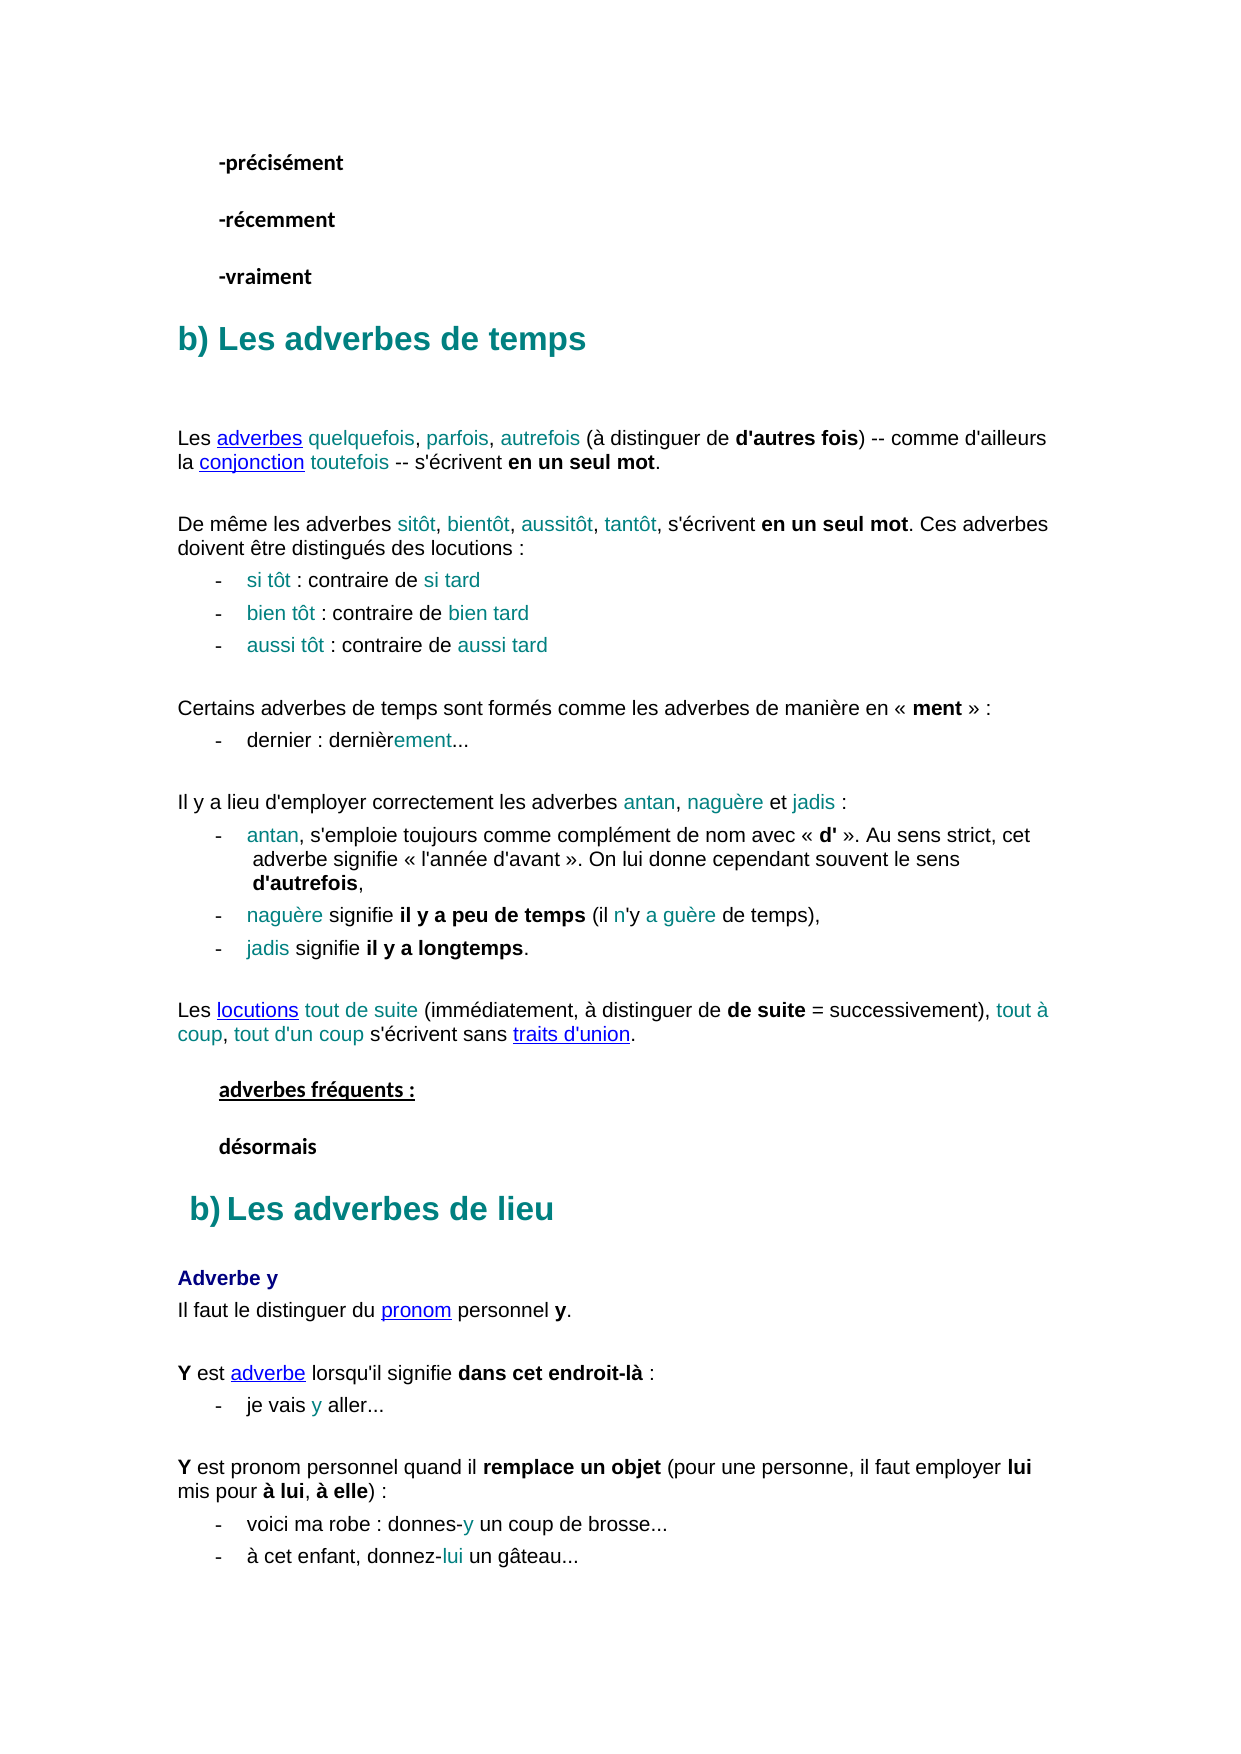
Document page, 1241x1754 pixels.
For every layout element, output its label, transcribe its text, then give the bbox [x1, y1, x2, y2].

text Les locutions tout de suite (immédiatement, à distinguer de de suite = successivement), tout à coup, tout d'un coup s'écrivent sans traits d'union. [177, 998, 1063, 1046]
text -précisément [142, 148, 1063, 176]
text désormais [142, 1132, 1063, 1160]
text - voici ma robe : donnes-y un coup de brosse... [215, 1511, 1063, 1536]
text De même les adverbes sitôt, bientôt, aussitôt, tantôt, s'écrivent en un seul mot. Ces adverbes doivent être distingués des locutions : [177, 512, 1063, 560]
text - bien tôt : contraire de bien tard [215, 601, 1063, 625]
subtitle Les adverbes de lieu [189, 1189, 1049, 1228]
text -vraiment [142, 262, 1063, 290]
subtitle b) Les adverbes de temps [177, 319, 1049, 358]
text Il faut le distinguer du pronom personnel y. [177, 1298, 1063, 1322]
text - aussi tôt : contraire de aussi tard [215, 633, 1063, 657]
text - dernier : dernièrement... [215, 728, 1063, 752]
text Adverbe y [177, 1266, 1063, 1290]
text - si tôt : contraire de si tard [215, 568, 1063, 592]
text - jadis signifie il y a longtemps. [215, 935, 1063, 959]
text -récemment [142, 205, 1063, 233]
text adverbes fréquents : [142, 1075, 1063, 1103]
text Certains adverbes de temps sont formés comme les adverbes de manière en « ment » : [177, 696, 1063, 719]
text Y est adverbe lorsqu'il signifie dans cet endroit-là : [177, 1360, 1063, 1384]
text Les adverbes quelquefois, parfois, autrefois (à distinguer de d'autres fois) -- comme d'ailleurs la conjonction toutefois -- s'écrivent en un seul mot. [177, 426, 1063, 474]
text Y est pronom personnel quand il remplace un objet (pour une personne, il faut employer lui mis pour à lui, à elle) : [177, 1455, 1063, 1503]
text - antan, s'emploie toujours comme complément de nom avec « d' ». Au sens strict, cet adverbe signifie « l'année d'avant ». On lui donne cependant souvent le sens d'autrefois, [215, 822, 1063, 894]
text - je vais y aller... [215, 1393, 1063, 1417]
text - naguère signifie il y a peu de temps (il n'y a guère de temps), [215, 903, 1063, 927]
text - à cet enfant, donnez-lui un gâteau... [215, 1544, 1063, 1568]
text Il y a lieu d'employer correctement les adverbes antan, naguère et jadis : [177, 790, 1063, 814]
